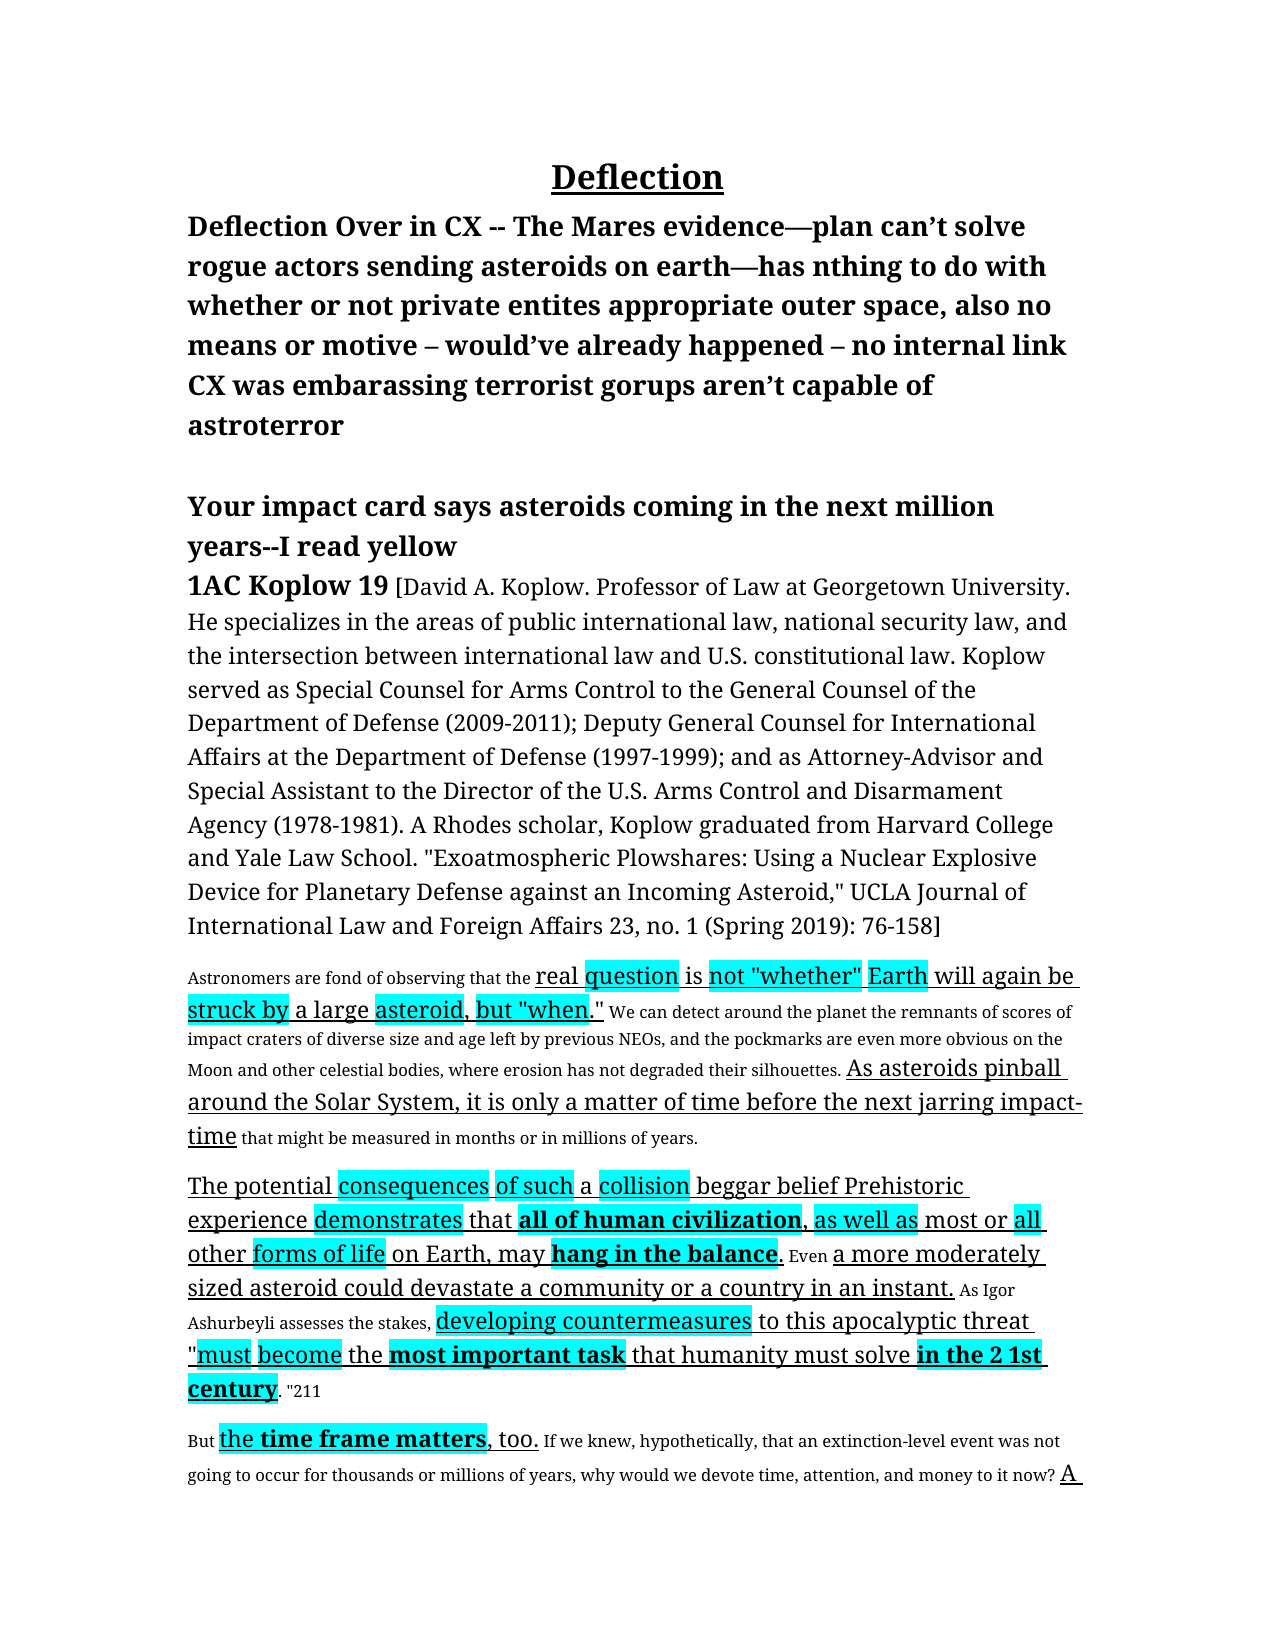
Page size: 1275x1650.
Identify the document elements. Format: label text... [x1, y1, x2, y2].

text The potential consequences of such a collision beggar belief Prehistoric experience demonstrates that all of human civilization, as well as most or all other forms of life on Earth, may hang in the balance. Even a more moderately sized asteroid could devastate a community or a country in an instant. As Igor Ashurbeyli assesses the stakes, developing countermeasures to this apocalyptic threat "must become the most important task that humanity must solve in the 2 1st century. "211 [187, 1170, 1087, 1404]
subtitle Deflection Over in CX -- The Mares evidence—plan can’t solve rogue actors sending asteroids on earth—has nthing to do with whether or not private entites appropriate outer space, also no means or motive – would’ve already happened – no internal link CX was embarassing terrorist gorups aren’t capable of astroterror [187, 207, 1087, 443]
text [187, 1423, 1087, 1488]
text Astronomers are fond of observing that the real question is not "whether" Earth will again be struck by a large asteroid, but "when." We can detect around the planet the remnants of scores of impact craters of diverse size and age left by previous NEOs, and the pockmarks are even more obvious on the Moon and other celestial bodies, where erosion has not degraded their silhouettes. As asteroids pinball around the Solar System, it is only a matter of time before the next jarring impact-time that might be measured in months or in millions of years. [187, 960, 1087, 1151]
subtitle Deflection [187, 154, 1087, 199]
subtitle Your impact card says asteroids coming in the next million years--I read yellow [187, 487, 1087, 564]
text 1AC Koplow 19 [David A. Koplow. Professor of Law at Georgetown University. He specializes in the areas of public international law, national security law, and the intersection between international law and U.S. constitutional law. Koplow served as Special Counsel for Arms Control to the General Counsel of the Department of Defense (2009-2011); Deputy General Counsel for International Affairs at the Department of Defense (1997-1999); and as Attorney-Advisor and Special Assistant to the Director of the U.S. Arms Control and Disarmament Agency (1978-1981). A Rhodes scholar, Koplow graduated from Harvard College and Yale Law School. "Exoatmospheric Plowshares: Using a Nuclear Explosive Device for Planetary Defense against an Incoming Asteroid," UCLA Journal of International Law and Foreign Affairs 23, no. 1 (Spring 2019): 76-158] [187, 567, 1087, 941]
